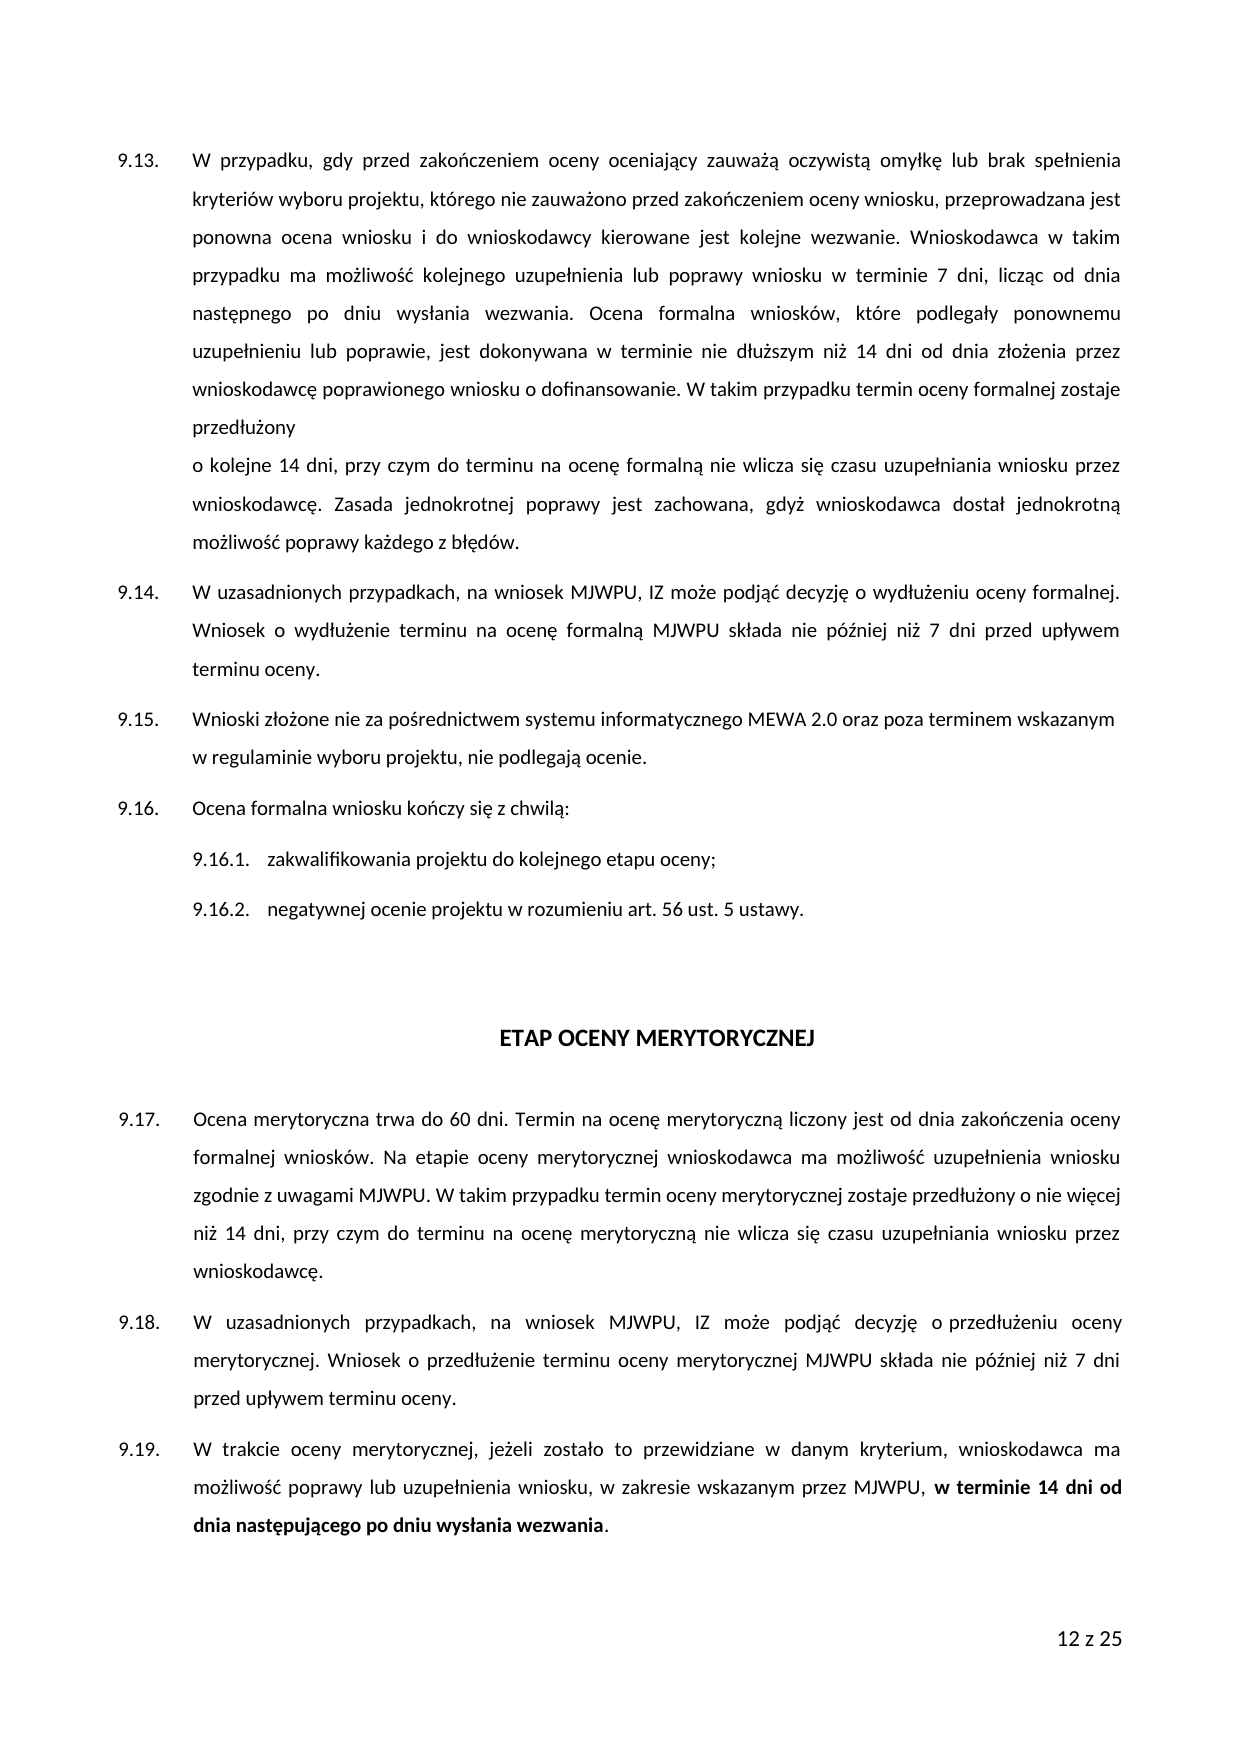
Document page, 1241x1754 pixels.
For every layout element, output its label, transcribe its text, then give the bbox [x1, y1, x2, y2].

list W przypadku, gdy przed zakończeniem oceny oceniający zauważą oczywistą omyłkę lub brak spełnienia kryteriów wyboru projektu, którego nie zauważono przed zakończeniem oceny wniosku, przeprowadzana jest ponowna ocena wniosku i do wnioskodawcy kierowane jest kolejne wezwanie. Wnioskodawca w takim przypadku ma możliwość kolejnego uzupełnienia lub poprawy wniosku w terminie 7 dni, licząc od dnia następnego po dniu wysłania wezwania. Ocena formalna wniosków, które podlegały ponownemu uzupełnieniu lub poprawie, jest dokonywana w terminie nie dłuższym niż 14 dni od dnia złożenia przez wnioskodawcę poprawionego wniosku o dofinansowanie. W takim przypadku termin oceny formalnej zostaje przedłużony o kolejne 14 dni, przy czym do terminu na ocenę formalną nie wlicza się czasu uzupełniania wniosku przez wnioskodawcę. Zasada jednokrotnej poprawy jest zachowana, gdyż wnioskodawca dostał jednokrotną możliwość poprawy każdego z błędów. [117, 148, 1122, 554]
list negatywnej ocenie projektu w rozumieniu art. 56 ust. 5 ustawy. [192, 896, 1122, 922]
list zakwalifikowania projektu do kolejnego etapu oceny; [192, 846, 1122, 871]
list Ocena formalna wniosku kończy się z chwilą: [117, 795, 1122, 821]
list W trakcie oceny merytorycznej, jeżeli zostało to przewidziane w danym kryterium, wnioskodawca ma możliwość poprawy lub uzupełnienia wniosku, w zakresie wskazanym przez MJWPU, w terminie 14 dni od dnia następującego po dniu wysłania wezwania. [118, 1436, 1122, 1537]
list Wnioski złożone nie za pośrednictwem systemu informatycznego MEWA 2.0 oraz poza terminem wskazanym w regulaminie wyboru projektu, nie podlegają ocenie. [117, 706, 1122, 770]
list Ocena merytoryczna trwa do 60 dni. Termin na ocenę merytoryczną liczony jest od dnia zakończenia oceny formalnej wniosków. Na etapie oceny merytorycznej wnioskodawca ma możliwość uzupełnienia wniosku zgodnie z uwagami MJWPU. W takim przypadku termin oceny merytorycznej zostaje przedłużony o nie więcej niż 14 dni, przy czym do terminu na ocenę merytoryczną nie wlicza się czasu uzupełniania wniosku przez wnioskodawcę. [118, 1106, 1122, 1284]
text ETAP OCENY MERYTORYCZNEJ [192, 1023, 1122, 1053]
list W uzasadnionych przypadkach, na wniosek MJWPU, IZ może podjąć decyzję o wydłużeniu oceny formalnej. Wniosek o wydłużenie terminu na ocenę formalną MJWPU składa nie później niż 7 dni przed upływem terminu oceny. [117, 579, 1122, 681]
list W uzasadnionych przypadkach, na wniosek MJWPU, IZ może podjąć decyzję o przedłużeniu oceny merytorycznej. Wniosek o przedłużenie terminu oceny merytorycznej MJWPU składa nie później niż 7 dni przed upływem terminu oceny. [118, 1309, 1122, 1411]
